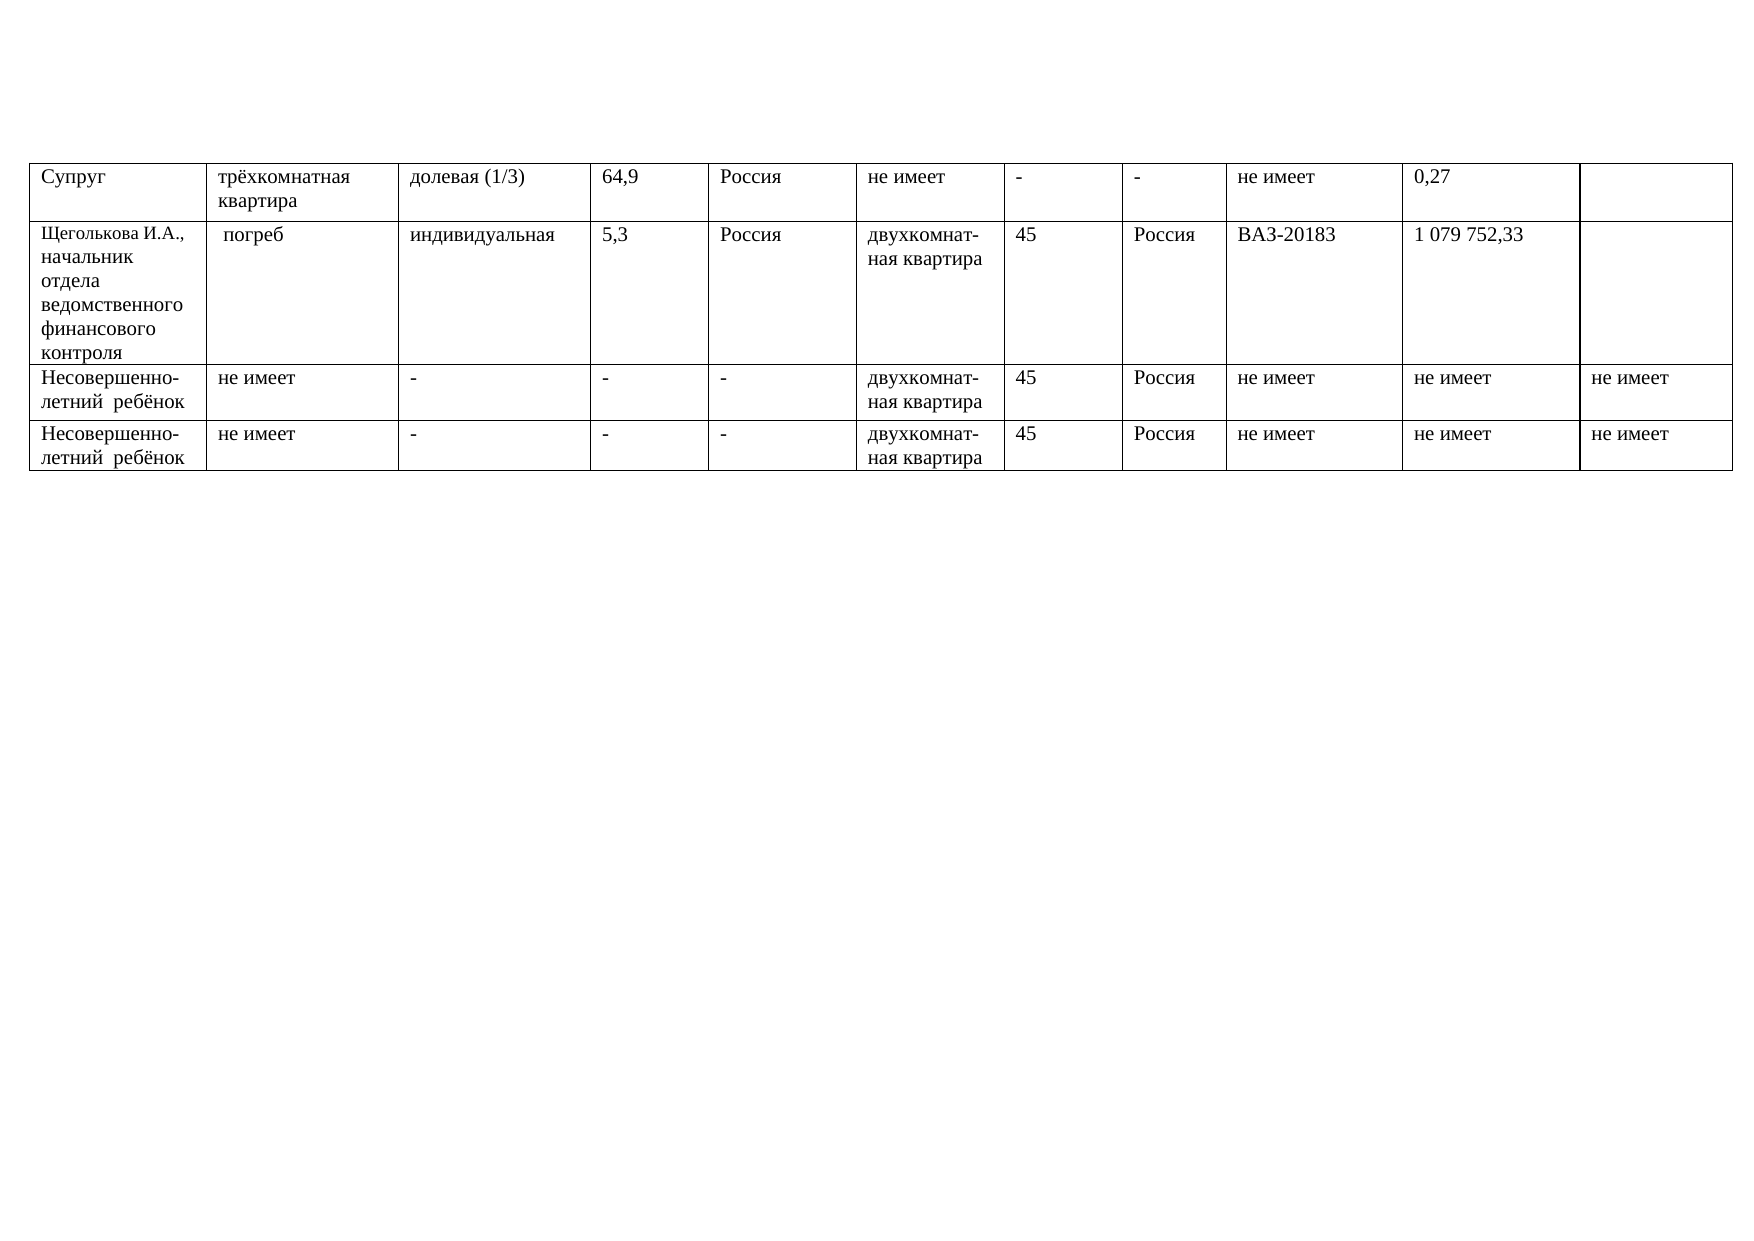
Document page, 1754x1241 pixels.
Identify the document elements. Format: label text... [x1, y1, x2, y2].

table_cell 5,3 [591, 222, 708, 364]
table_cell не имеет [1227, 365, 1402, 420]
table_cell Несовершенно-летний ребёнок [30, 421, 206, 470]
table_cell ВАЗ-20183 [1227, 222, 1402, 364]
table_cell не имеет [207, 421, 398, 470]
table_cell Россия [1123, 421, 1226, 470]
table_cell Россия [1123, 222, 1226, 364]
table_cell не имеет [207, 365, 398, 420]
table_cell Россия [709, 222, 856, 364]
table_cell - [591, 365, 708, 420]
table_cell 0,27 [1403, 164, 1579, 221]
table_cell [207, 164, 398, 221]
table_cell Супруг [30, 164, 206, 221]
table_cell [1581, 164, 1732, 221]
table_cell не имеет [1403, 365, 1579, 420]
table_cell Россия [709, 164, 856, 221]
table_cell двухкомнат-ная квартира [857, 222, 1004, 364]
table_cell не имеет [1581, 365, 1732, 420]
table_cell - [399, 365, 590, 420]
table_cell двухкомнат-ная квартира [857, 421, 1004, 470]
table_cell 64,9 [591, 164, 708, 221]
table_cell 45 [1005, 222, 1122, 364]
table_cell - [709, 421, 856, 470]
table_cell погреб [207, 222, 398, 364]
table_cell долевая (1/3) [399, 164, 590, 221]
table_cell двухкомнат-ная квартира [857, 365, 1004, 420]
table_cell 45 [1005, 421, 1122, 470]
table_cell - [399, 421, 590, 470]
table_cell Несовершенно-летний ребёнок [30, 365, 206, 420]
table_cell не имеет [857, 164, 1004, 221]
table_cell индивидуальная [399, 222, 590, 364]
table_cell 45 [1005, 365, 1122, 420]
table_cell Щеголькова И.А., начальник отдела ведомственного финансового контроля [30, 222, 206, 364]
table_cell не имеет [1227, 421, 1402, 470]
table_cell 1 079 752,33 [1403, 222, 1579, 364]
table_cell - [709, 365, 856, 420]
table_cell не имеет [1581, 421, 1732, 470]
table_cell [1581, 222, 1732, 364]
table_cell - [1005, 164, 1122, 221]
table_cell не имеет [1403, 421, 1579, 470]
table_cell Россия [1123, 365, 1226, 420]
table_cell - [591, 421, 708, 470]
table_cell не имеет [1227, 164, 1402, 221]
table_cell - [1123, 164, 1226, 221]
